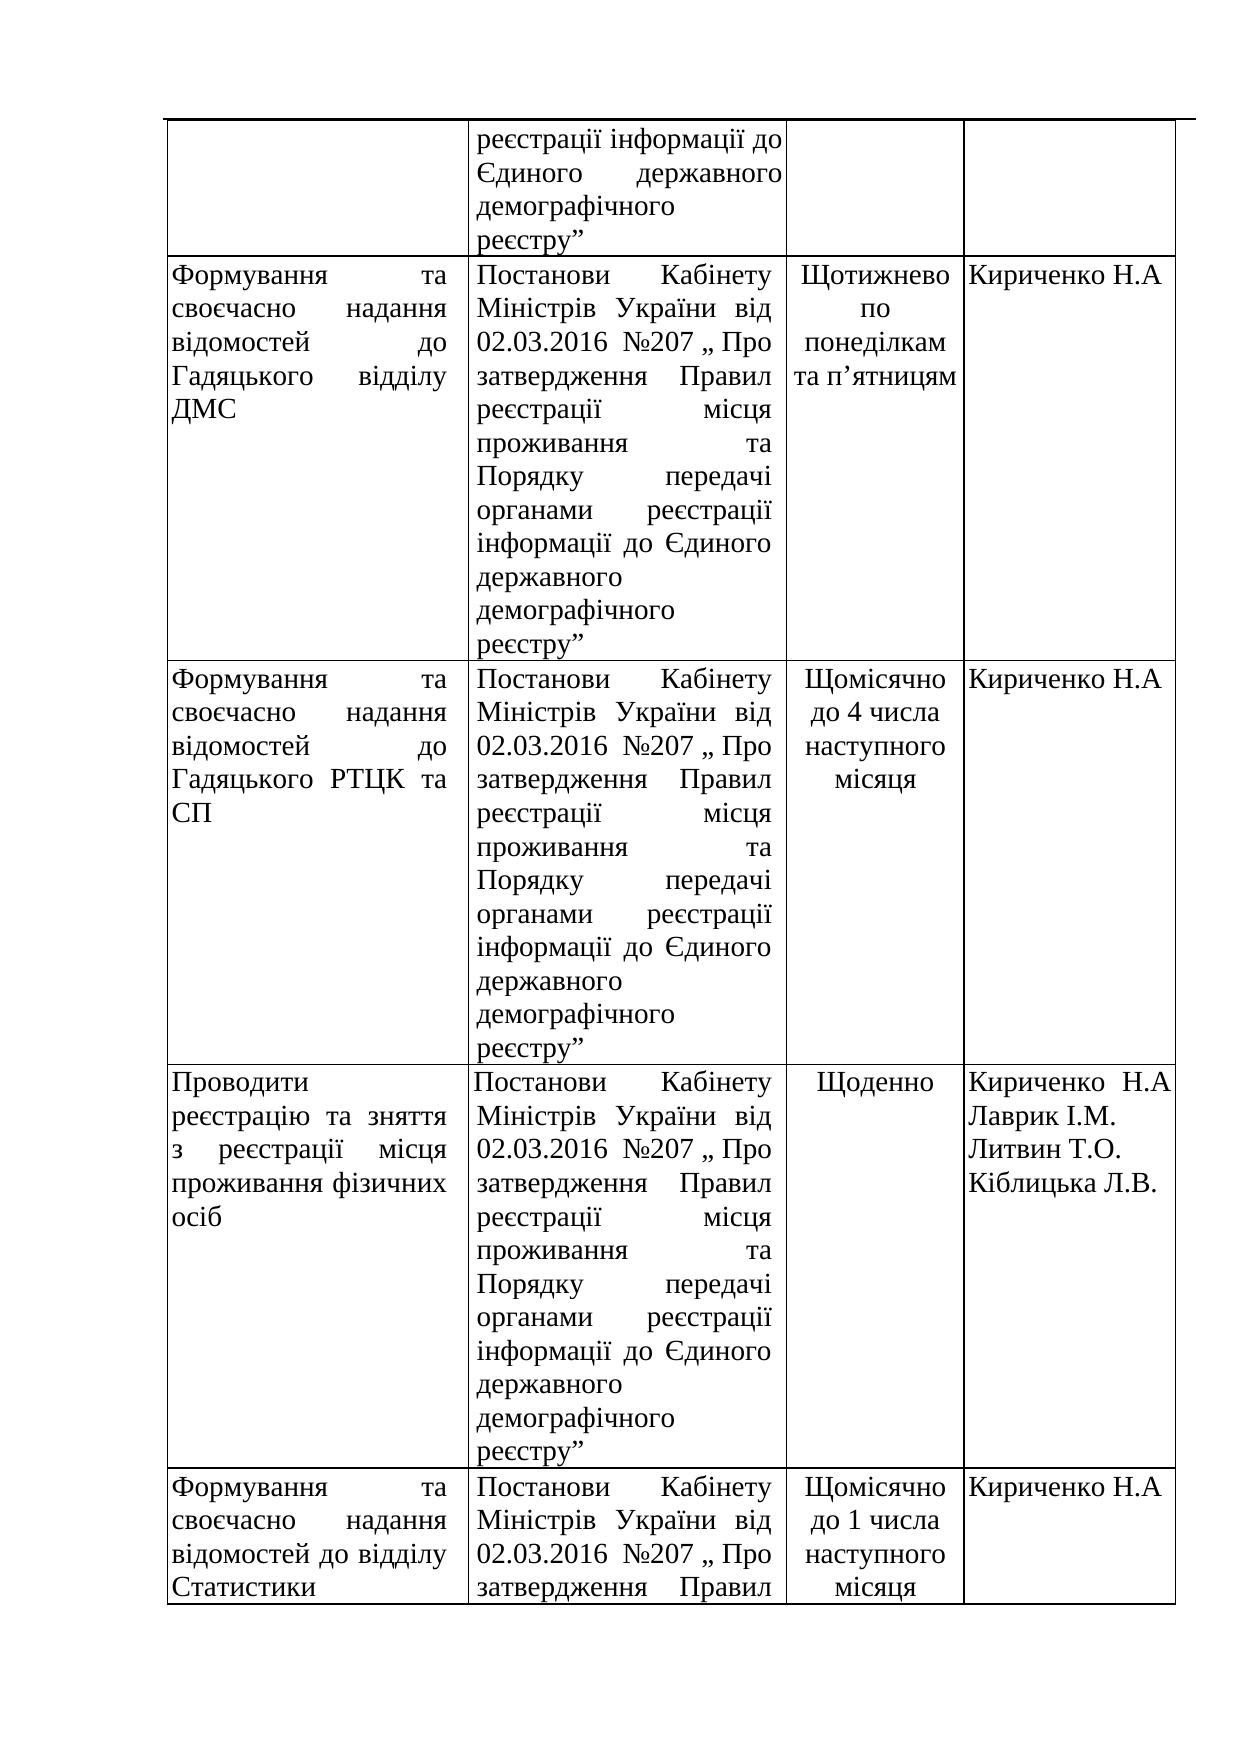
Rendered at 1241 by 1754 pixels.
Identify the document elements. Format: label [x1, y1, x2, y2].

table_cell [1176, 120, 1196, 1604]
table_cell [163, 120, 167, 1604]
